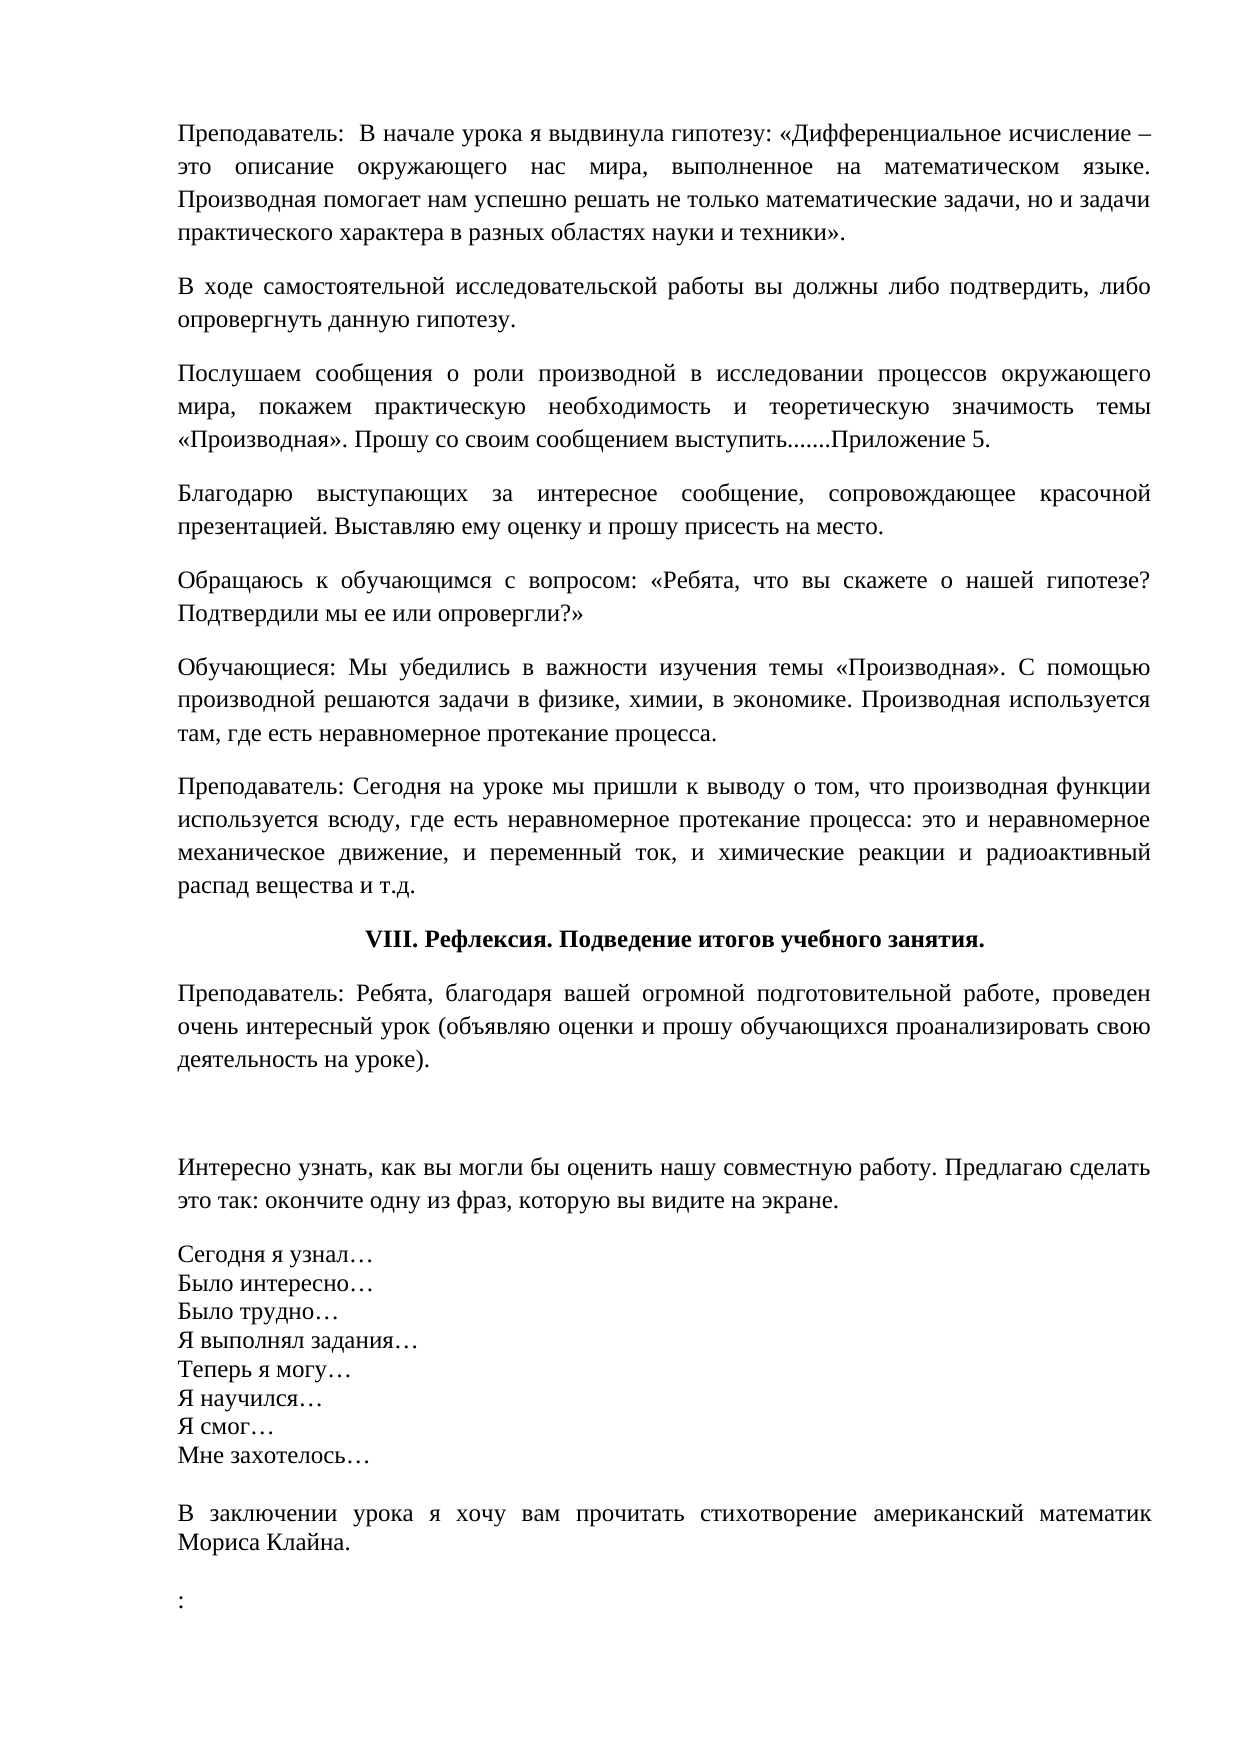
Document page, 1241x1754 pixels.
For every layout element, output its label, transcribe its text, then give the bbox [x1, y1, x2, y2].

text Я выполнял задания… [177, 1325, 1152, 1354]
text Я научился… [177, 1383, 1152, 1411]
text Теперь я могу… [177, 1354, 1152, 1383]
text Преподаватель: Сегодня на уроке мы пришли к выводу о том, что производная функции используется всюду, где есть неравномерное протекание процесса: это и неравномерное механическое движение, и переменный ток, и химические реакции и радиоактивный распад вещества и т.д. [177, 771, 1152, 899]
text В заключении урока я хочу вам прочитать стихотворение американский математик Мориса Клайна. [177, 1498, 1152, 1556]
text : [177, 1585, 1152, 1613]
text Интересно узнать, как вы могли бы оценить нашу совместную работу. Предлагаю сделать это так: окончите одну из фраз, которую вы видите на экране. [177, 1152, 1152, 1214]
text Было трудно… [177, 1296, 1152, 1325]
list VIII. Рефлексия. Подведение итогов учебного занятия. [365, 924, 1152, 953]
text Благодарю выступающих за интересное сообщение, сопровождающее красочной презентацией. Выставляю ему оценку и прошу присесть на место. [177, 478, 1152, 539]
text В ходе самостоятельной исследовательской работы вы должны либо подтвердить, либо опровергнуть данную гипотезу. [177, 271, 1152, 333]
text Мне захотелось… [177, 1440, 1152, 1469]
text Я смог… [177, 1411, 1152, 1440]
text Послушаем сообщения о роли производной в исследовании процессов окружающего мира, покажем практическую необходимость и теоретическую значимость темы «Производная». Прошу со своим сообщением выступить.......Приложение 5. [177, 358, 1152, 453]
text Преподаватель: В начале урока я выдвинула гипотезу: «Дифференциальное исчисление – это описание окружающего нас мира, выполненное на математическом языке. Производная помогает нам успешно решать не только математические задачи, но и задачи практического характера в разных областях науки и техники». [177, 118, 1152, 246]
text Обучающиеся: Мы убедились в важности изучения темы «Производная». С помощью производной решаются задачи в физике, химии, в экономике. Производная используется там, где есть неравномерное протекание процесса. [177, 652, 1152, 746]
text Сегодня я узнал… [177, 1239, 1152, 1268]
text Преподаватель: Ребята, благодаря вашей огромной подготовительной работе, проведен очень интересный урок (объявляю оценки и прошу обучающихся проанализировать свою деятельность на уроке). [177, 978, 1152, 1073]
text Обращаюсь к обучающимся с вопросом: «Ребята, что вы скажете о нашей гипотезе? Подтвердили мы ее или опровергли?» [177, 565, 1152, 626]
text Было интересно… [177, 1268, 1152, 1296]
